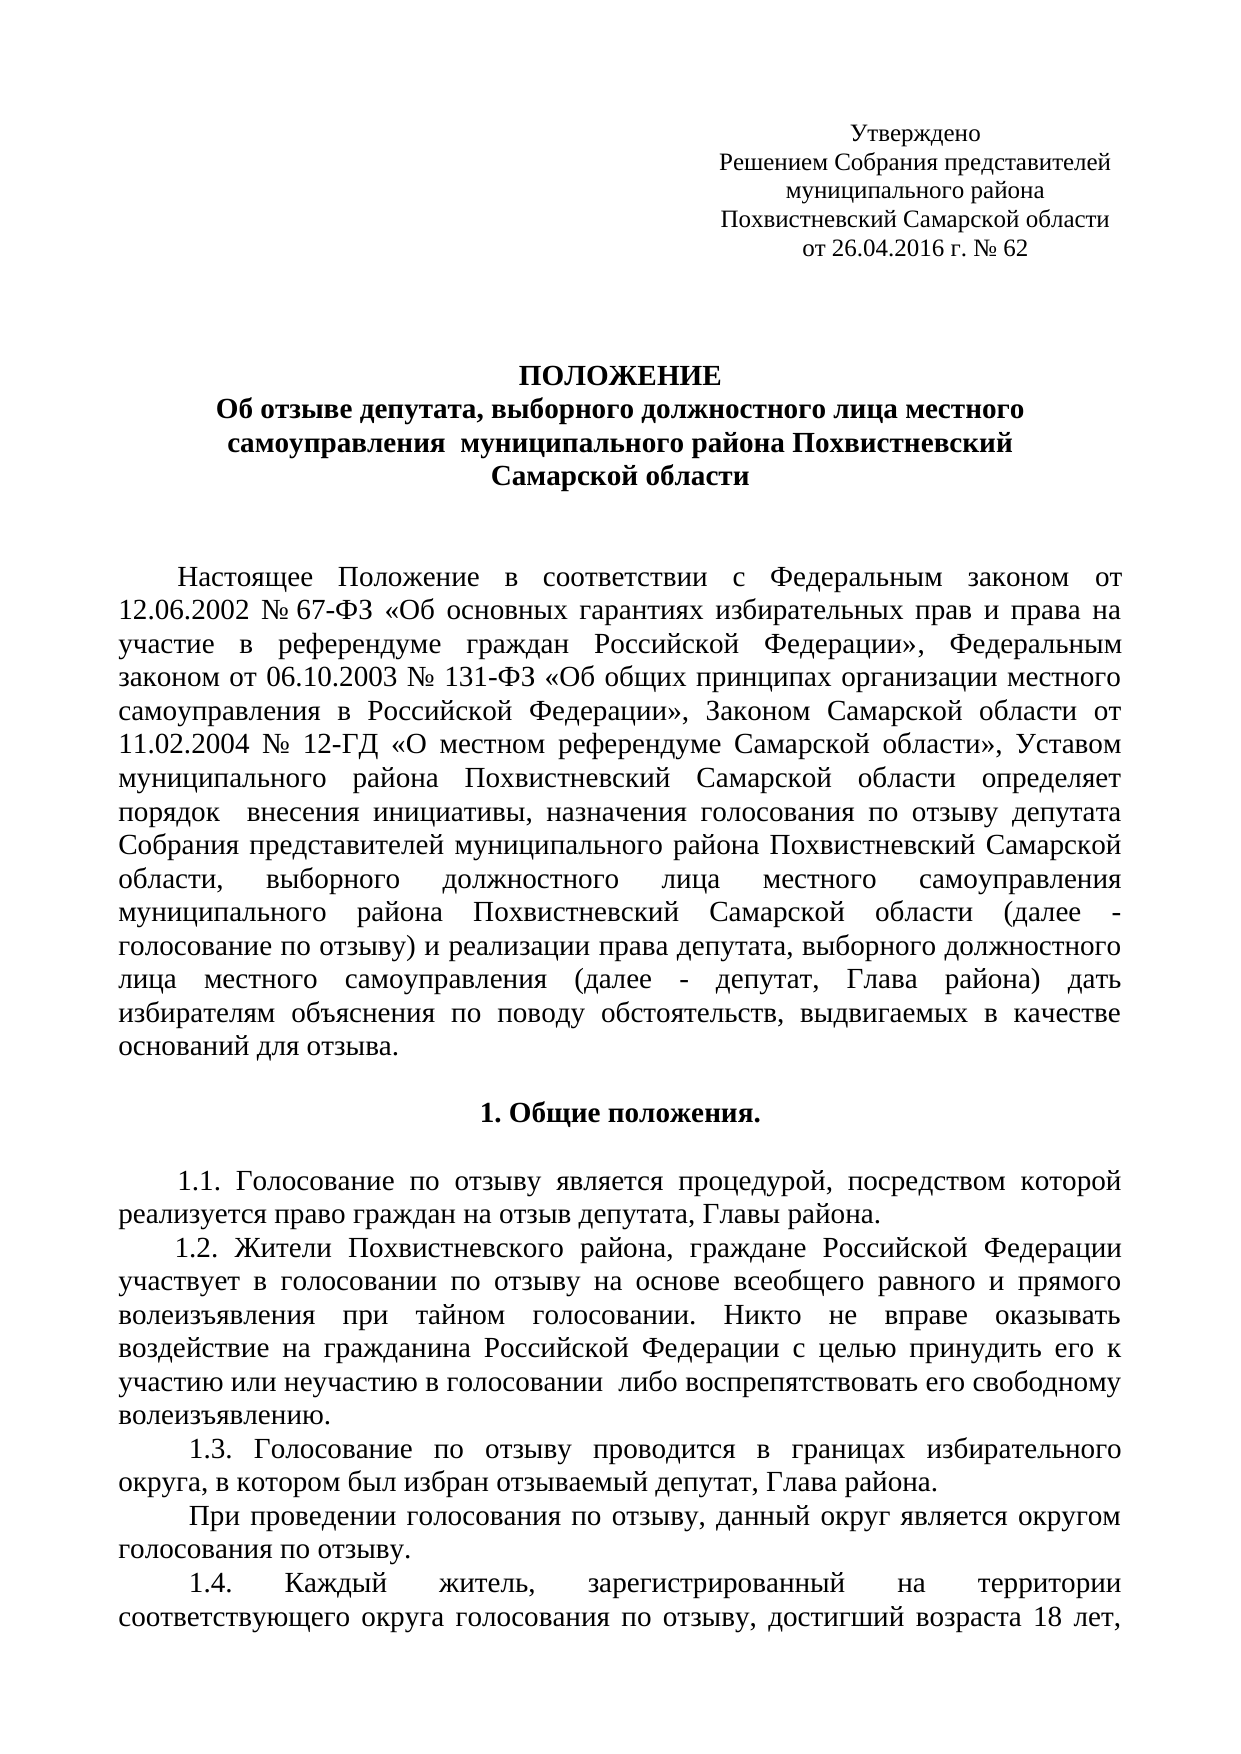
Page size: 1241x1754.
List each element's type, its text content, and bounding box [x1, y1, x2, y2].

text 1.2. Жители Похвистневского района, граждане Российской Федерации участвует в голосовании по отзыву на основе всеобщего равного и прямого волеизъявления при тайном голосовании. Никто не вправе оказывать воздействие на гражданина Российской Федерации с целью принудить его к участию или неучастию в голосовании либо воспрепятствовать его свободному волеизъявлению. [118, 1230, 1122, 1431]
text 1.1. Голосование по отзыву является процедурой, посредством которой реализуется право граждан на отзыв депутата, Главы района. [118, 1163, 1122, 1230]
text При проведении голосования по отзыву, данный округ является округом голосования по отзыву. [118, 1498, 1122, 1565]
text Самарской области [118, 458, 1122, 492]
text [118, 1565, 1122, 1632]
text Настоящее Положение в соответствии с Федеральным законом от 12.06.2002 № 67-ФЗ «Об основных гарантиях избирательных прав и права на участие в референдуме граждан Российской Федерации», Федеральным законом от 06.10.2003 № 131-ФЗ «Об общих принципах организации местного самоуправления в Российской Федерации», Законом Самарской области от 11.02.2004 № 12-ГД «О местном референдуме Самарской области», Уставом муниципального района Похвистневский Самарской области определяет порядок внесения инициативы, назначения голосования по отзыву депутата Собрания представителей муниципального района Похвистневский Самарской области, выборного должностного лица местного самоуправления муниципального района Похвистневский Самарской области (далее - голосование по отзыву) и реализации права депутата, выборного должностного лица местного самоуправления (далее - депутат, Глава района) дать избирателям объяснения по поводу обстоятельств, выдвигаемых в качестве оснований для отзыва. [118, 559, 1122, 1062]
text 1.3. Голосование по отзыву проводится в границах избирательного округа, в котором был избран отзываемый депутат, Глава района. [118, 1431, 1122, 1498]
text 1. Общие положения. [118, 1096, 1122, 1129]
text ПОЛОЖЕНИЕ [118, 358, 1122, 391]
text Об отзыве депутата, выборного должностного лица местного самоуправления муниципального района Похвистневский [118, 391, 1122, 458]
text Утверждено [708, 118, 1122, 147]
text Решением Собрания представителей муниципального района Похвистневский Самарской области от 26.04.2016 г. № 62 [708, 147, 1122, 262]
